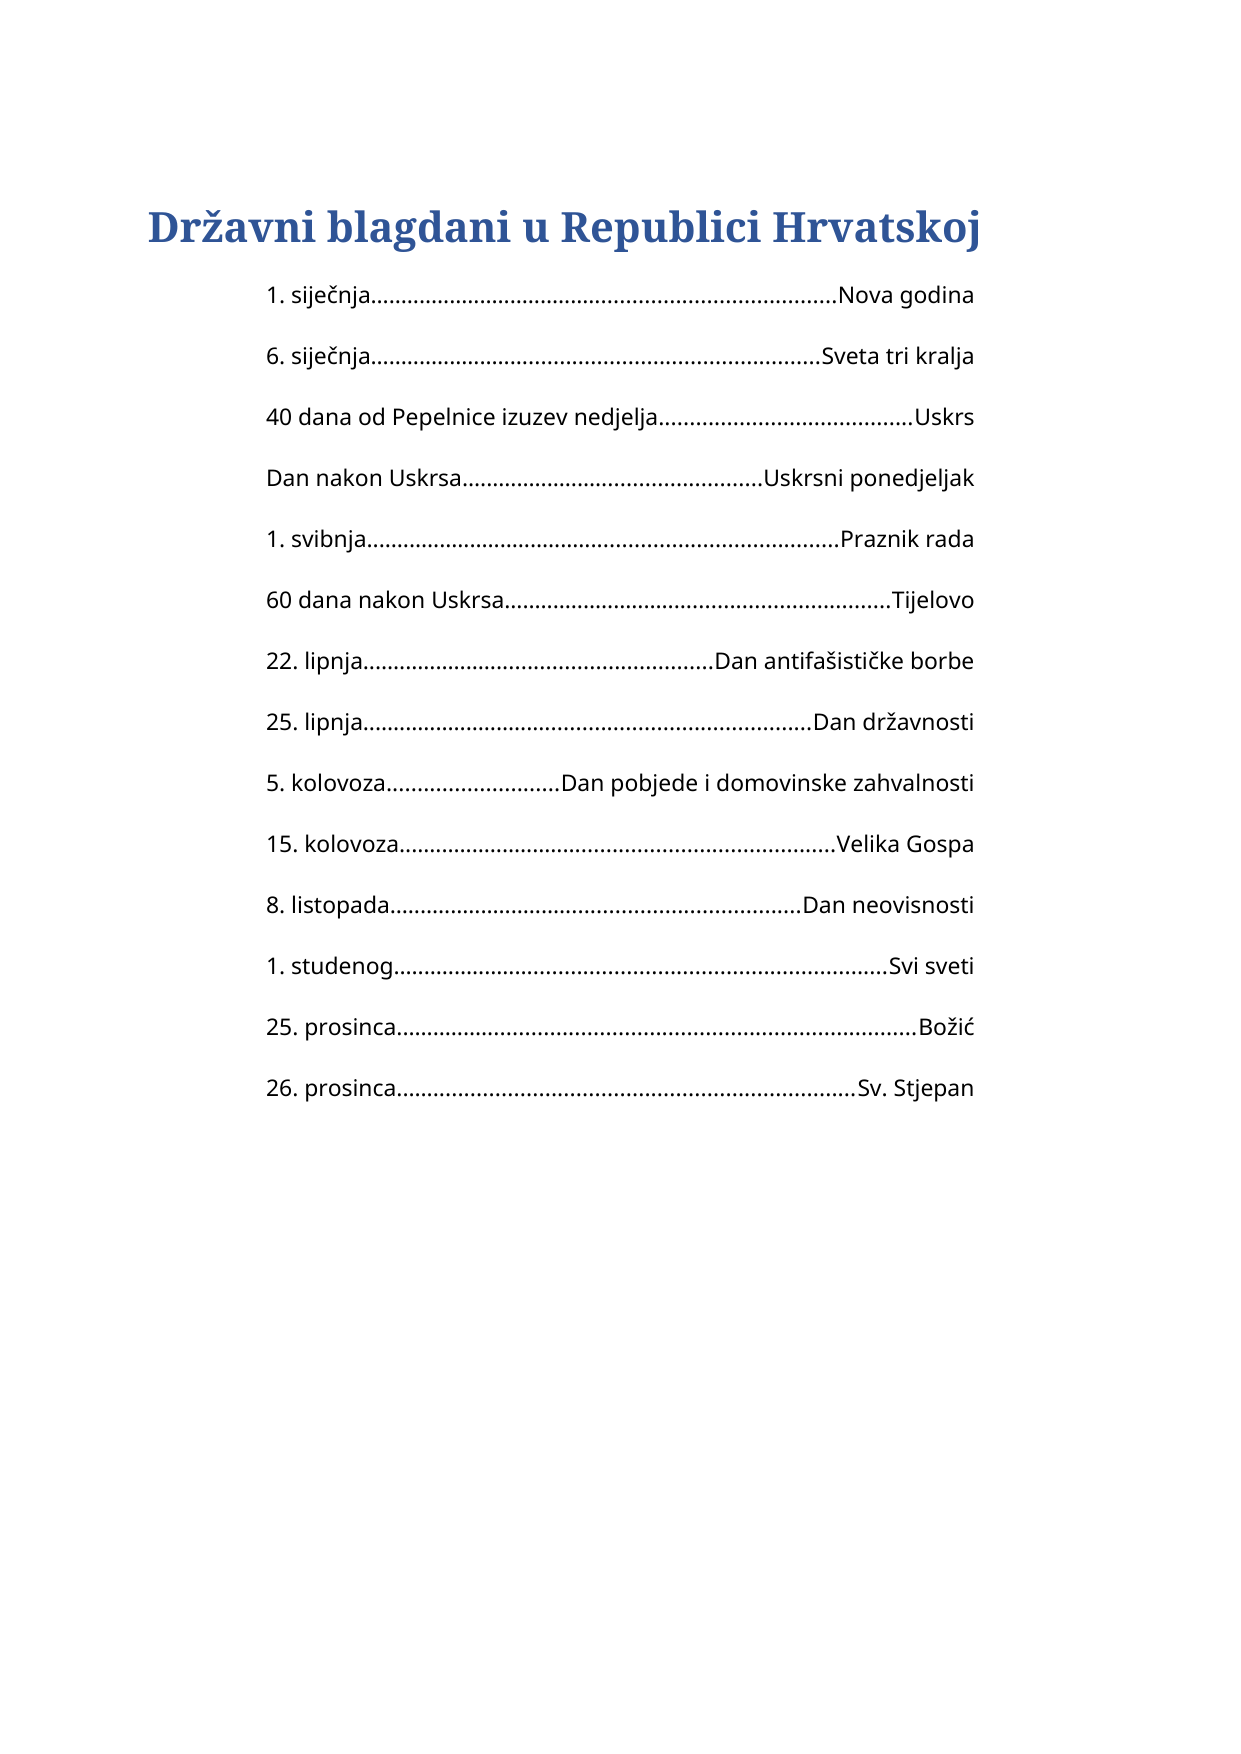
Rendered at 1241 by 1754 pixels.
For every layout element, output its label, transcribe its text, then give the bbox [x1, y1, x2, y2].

text 22. lipnja Dan antifašističke borbe [148, 645, 1093, 676]
text Dan nakon Uskrsa Uskrsni ponedjeljak [148, 462, 1093, 493]
subtitle Državni blagdani u Republici Hrvatskoj [148, 198, 1093, 254]
text 15. kolovoza Velika Gospa [148, 828, 1093, 859]
text 1. siječnja Nova godina [148, 279, 1093, 311]
text 25. lipnja Dan državnosti [148, 706, 1093, 737]
text 6. siječnja Sveta tri kralja [148, 340, 1093, 372]
text 1. studenog Svi sveti [148, 950, 1093, 981]
text 1. svibnja Praznik rada [148, 523, 1093, 554]
text 60 dana nakon Uskrsa Tijelovo [148, 584, 1093, 615]
text 25. prosinca Božić [148, 1011, 1093, 1042]
text 8. listopada Dan neovisnosti [148, 889, 1093, 920]
text 40 dana od Pepelnice izuzev nedjelja Uskrs [148, 401, 1093, 432]
text 26. prosinca Sv. Stjepan [148, 1072, 1093, 1103]
text 5. kolovoza Dan pobjede i domovinske zahvalnosti [148, 767, 1093, 798]
